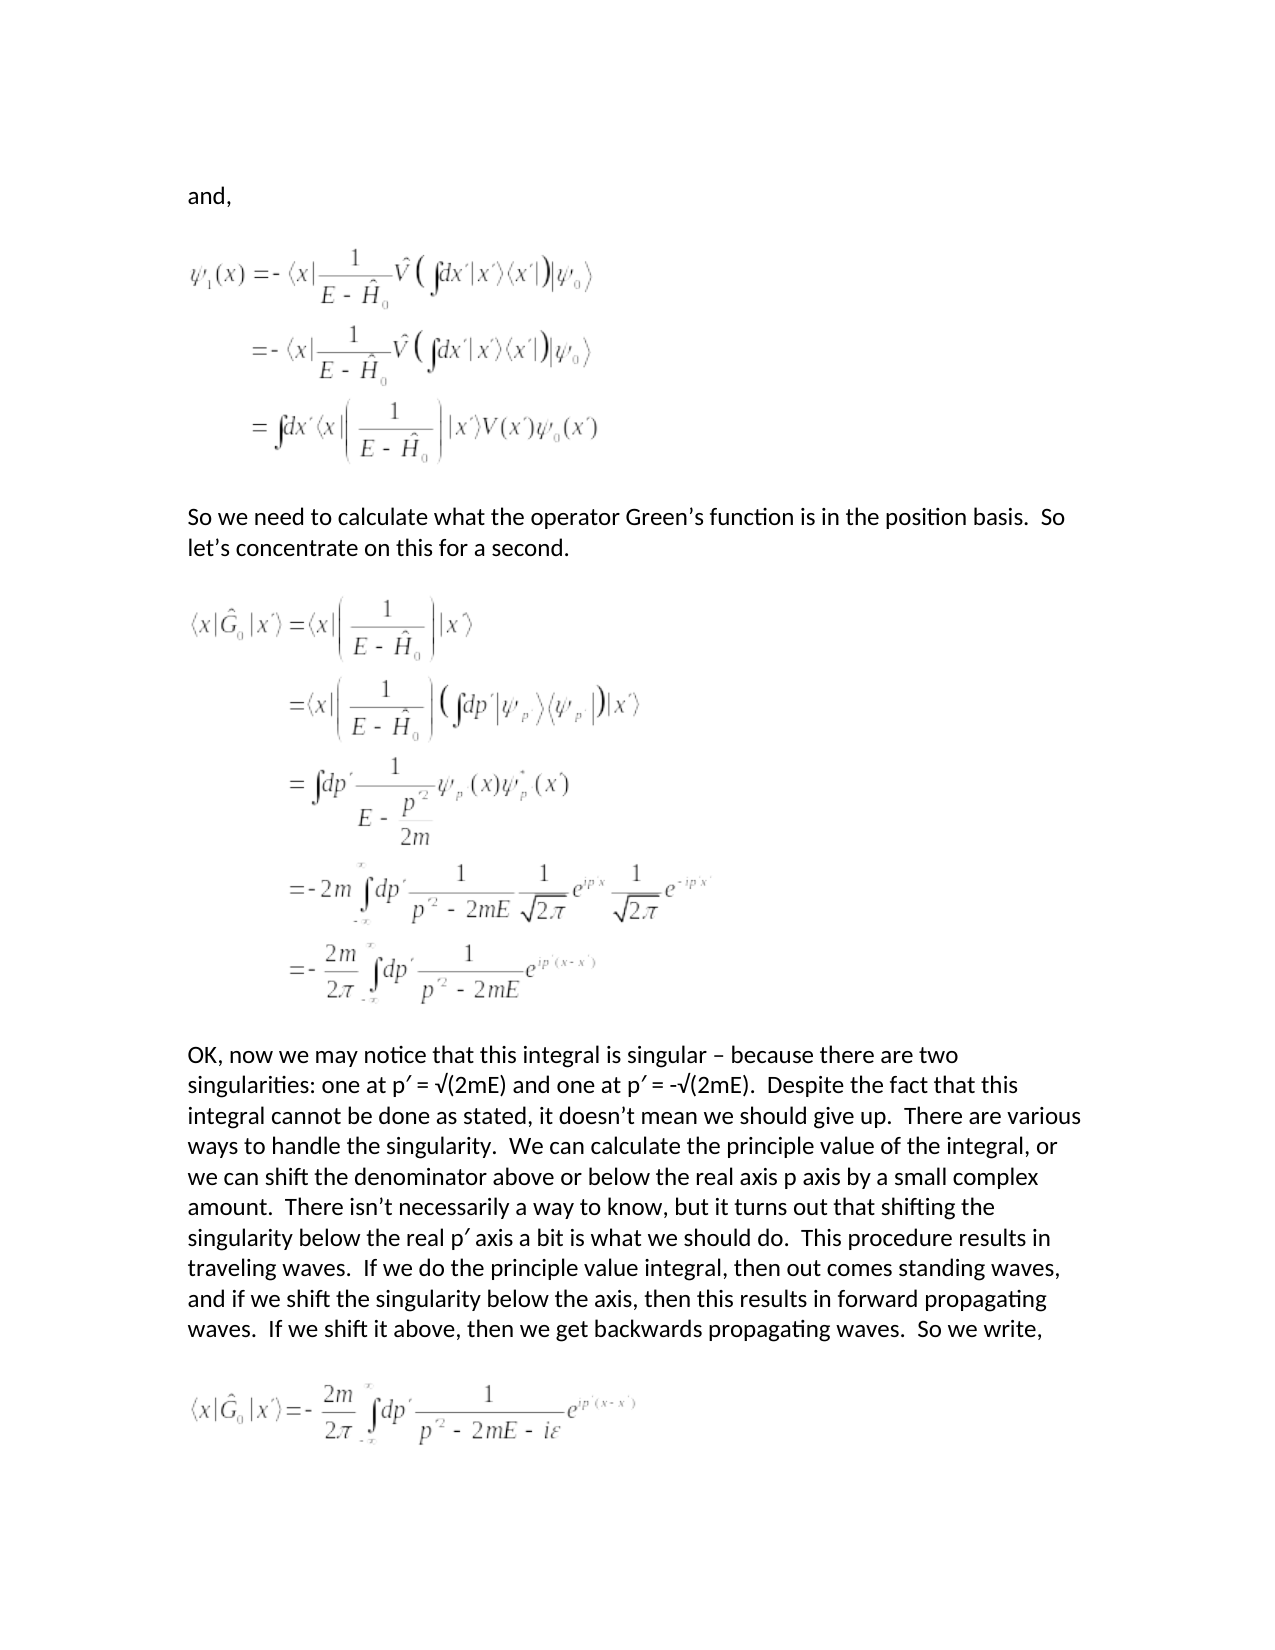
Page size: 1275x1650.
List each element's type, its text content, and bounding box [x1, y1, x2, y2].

text So we need to calculate what the operator Green’s function is in the position basis. So let’s concentrate on this for a second. [187, 501, 1087, 562]
text OK, now we may notice that this integral is singular – because there are two singularities: one at p′ = √(2mE) and one at p′ = -√(2mE). Despite the fact that this integral cannot be done as stated, it doesn’t mean we should give up. There are various ways to handle the singularity. We can calculate the principle value of the integral, or we can shift the denominator above or below the real axis p axis by a small complex amount. There isn’t necessarily a way to know, but it turns out that shifting the singularity below the real p′ axis a bit is what we should do. This procedure results in traveling waves. If we do the principle value integral, then out comes standing waves, and if we shift the singularity below the axis, then this results in forward propagating waves. If we shift it above, then we get backwards propagating waves. So we write, [187, 1039, 1087, 1344]
text and, [187, 181, 1087, 211]
